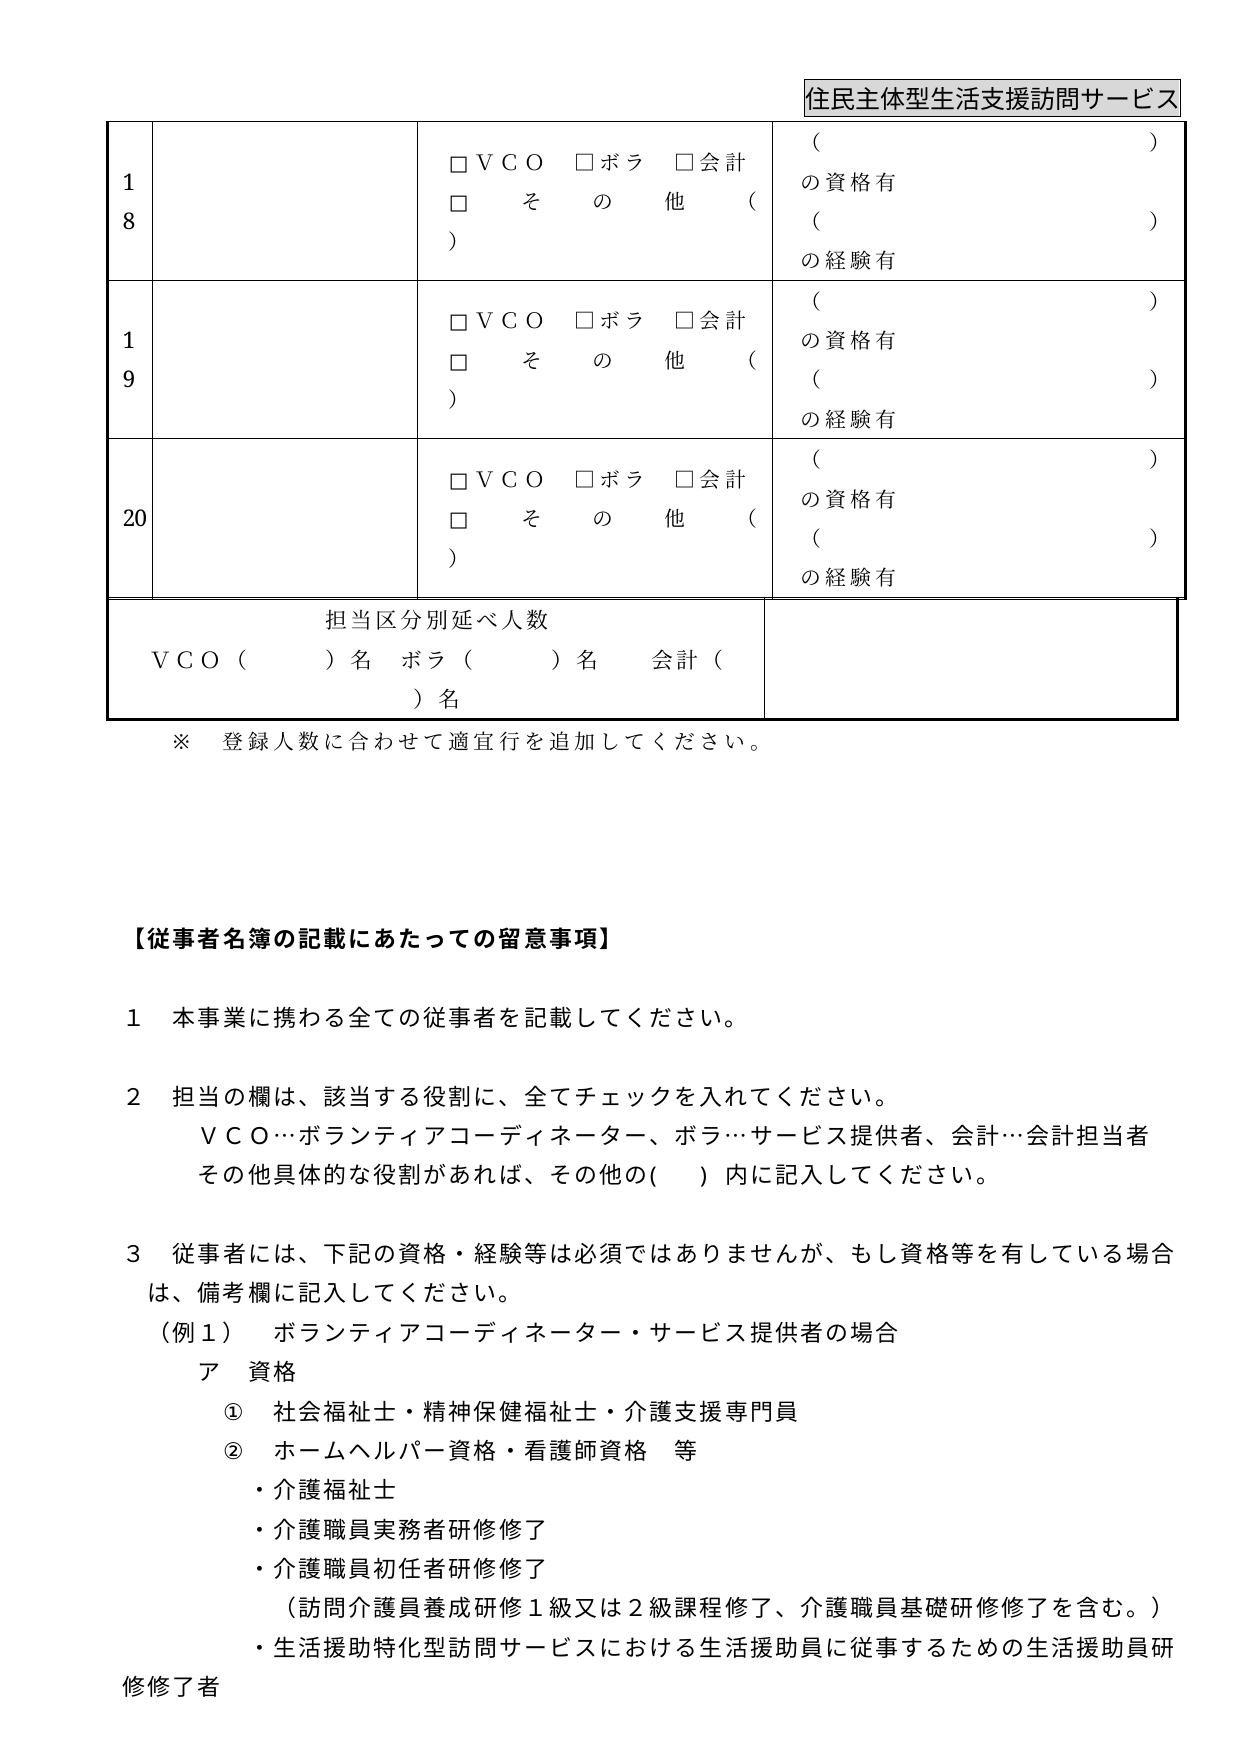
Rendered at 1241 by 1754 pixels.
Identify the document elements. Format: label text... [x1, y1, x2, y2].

table_cell [153, 281, 417, 438]
text ・介護職員初任者研修修了 [144, 1548, 1177, 1587]
text 【従事者名簿の記載にあたっての留意事項】 [122, 918, 1177, 957]
text ＶＣＯ…ボランティアコーディネーター、ボラ…サービス提供者、会計…会計担当者 [144, 1115, 1177, 1154]
text ② ホームヘルパー資格・看護師資格 等 [144, 1430, 1177, 1469]
text ※ 登録人数に合わせて適宜行を追加してください。 [122, 721, 1177, 760]
table_cell 19 [109, 281, 152, 438]
table_cell [153, 122, 417, 279]
text （訪問介護員養成研修１級又は２級課程修了、介護職員基礎研修修了を含む。） [144, 1587, 1177, 1627]
table_cell 担当区分別延べ人数 ＶＣＯ（ ）名 ボラ（ ）名 会計（ ）名 [109, 600, 764, 718]
table_cell □ＶＣＯ □ボラ □会計 □その他（ ） [418, 439, 772, 597]
table_cell （ ）の資格有 （ ）の経験有 [773, 122, 1184, 279]
text ・介護福祉士 [144, 1469, 1177, 1508]
table_cell 20 [109, 439, 152, 597]
table_cell [153, 439, 417, 597]
table_cell □ＶＣＯ □ボラ □会計 □その他（ ） [418, 281, 772, 438]
table_cell [765, 600, 1176, 718]
text ３ 従事者には、下記の資格・経験等は必須ではありませんが、もし資格等を有している場合は、備考欄に記入してください。 [122, 1233, 1177, 1312]
table_cell （ ）の資格有 （ ）の経験有 [773, 281, 1184, 438]
text ・介護職員実務者研修修了 [144, 1508, 1177, 1548]
text １ 本事業に携わる全ての従事者を記載してください。 [122, 997, 1177, 1036]
text その他具体的な役割があれば、その他の( )内に記入してください。 [144, 1154, 1177, 1193]
table_cell （ ）の資格有 （ ）の経験有 [773, 439, 1184, 597]
text ① 社会福祉士・精神保健福祉士・介護支援専門員 [144, 1390, 1177, 1430]
text ・生活援助特化型訪問サービスにおける生活援助員に従事するための生活援助員研修修了者 [122, 1627, 1177, 1705]
text （例１） ボランティアコーディネーター・サービス提供者の場合 [144, 1312, 1177, 1351]
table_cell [418, 122, 772, 279]
text ア 資格 [144, 1351, 1177, 1390]
text ２ 担当の欄は、該当する役割に、全てチェックを入れてください。 [122, 1075, 1177, 1115]
table_cell 18 [109, 122, 152, 279]
